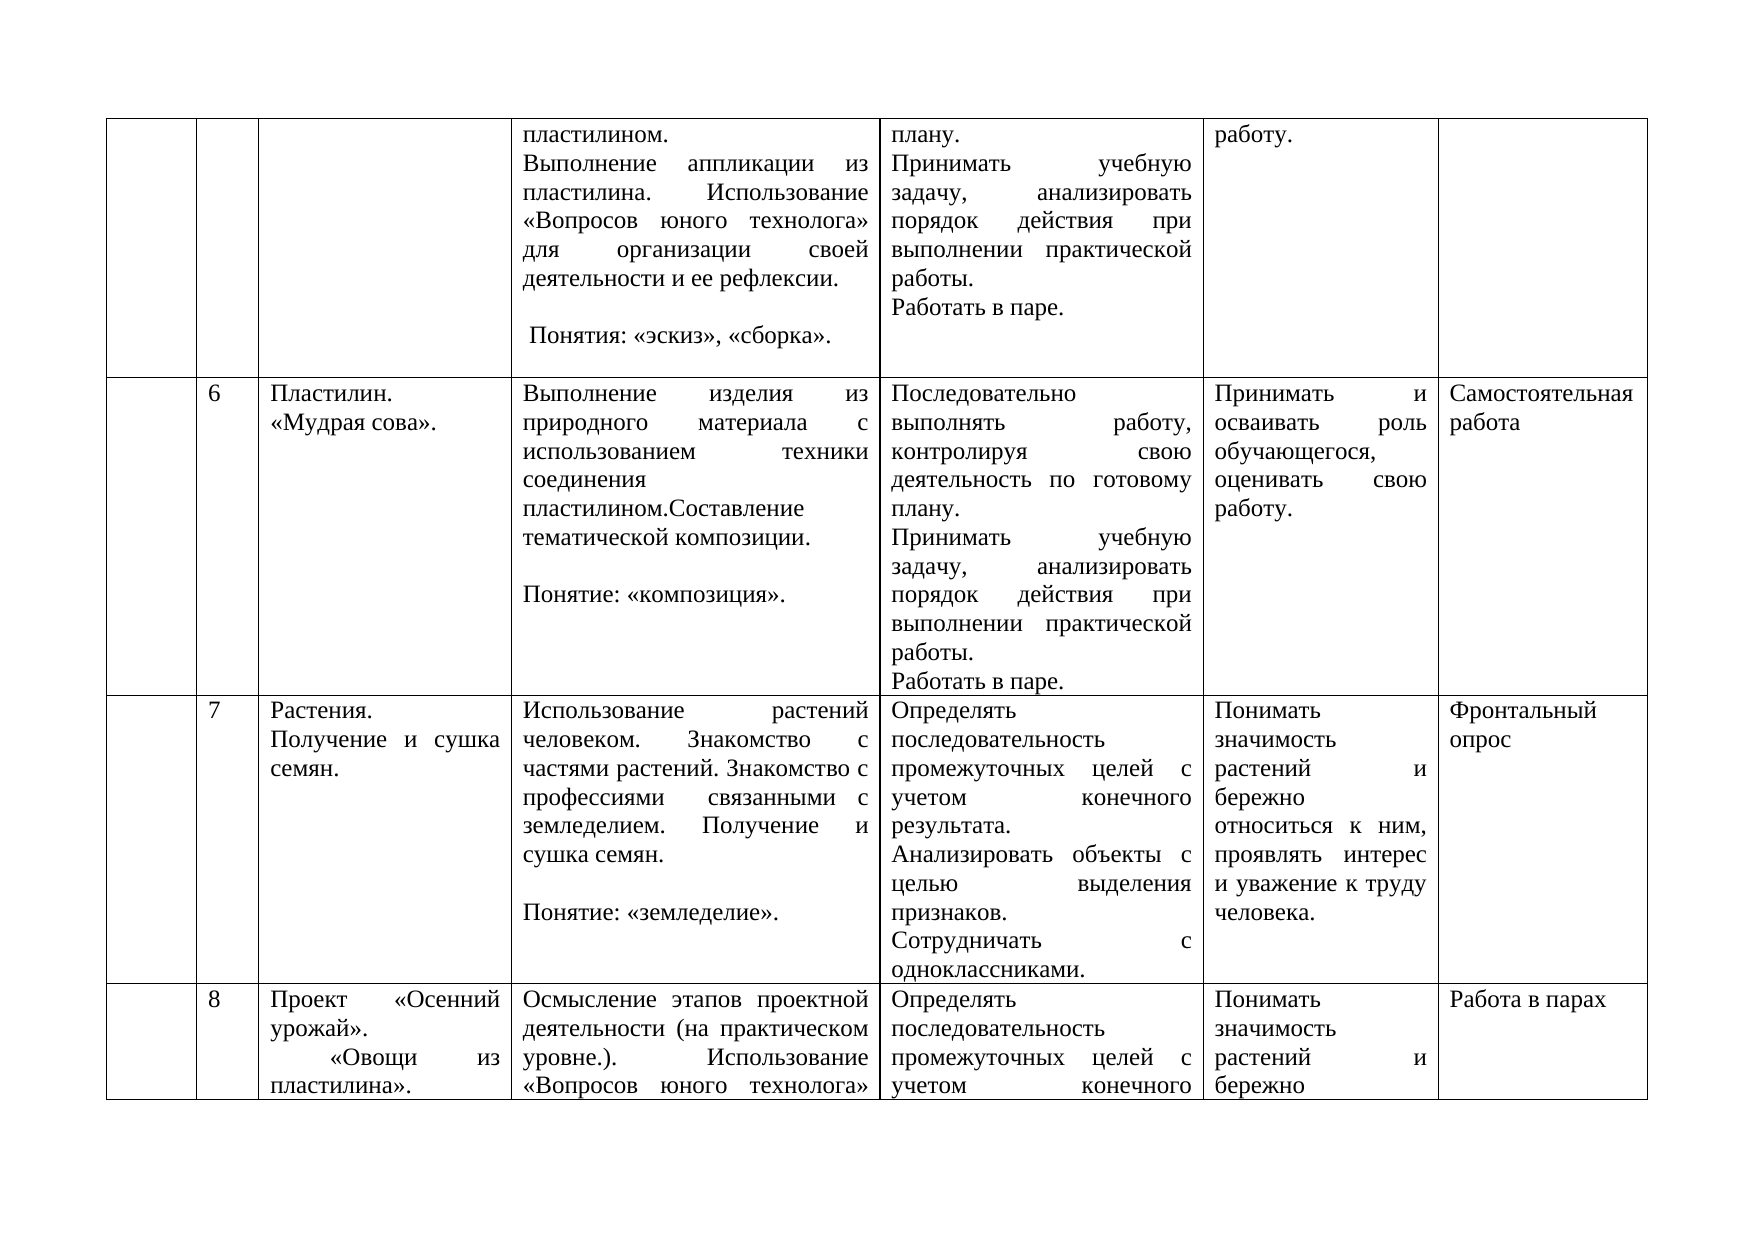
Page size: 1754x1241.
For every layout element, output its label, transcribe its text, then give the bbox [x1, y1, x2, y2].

table_cell 8 [197, 984, 258, 1099]
table_cell Фронтальный опрос [1439, 696, 1647, 983]
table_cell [259, 119, 511, 377]
table_cell Пластилин. «Мудрая сова». [259, 378, 511, 694]
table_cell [881, 119, 1203, 377]
table_cell 6 [197, 378, 258, 694]
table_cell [1204, 119, 1438, 377]
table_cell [259, 984, 511, 1099]
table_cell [881, 984, 1203, 1099]
table_cell [107, 119, 196, 377]
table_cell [1204, 984, 1438, 1099]
table_cell 5 [197, 119, 258, 377]
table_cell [512, 984, 879, 1099]
table_cell [107, 984, 196, 1099]
table_cell [107, 696, 196, 983]
table_cell Принимать и осваивать роль обучающегося, оценивать свою работу. [1204, 378, 1438, 694]
table_cell Понимать значимость растений и бережно относиться к ним, проявлять интерес и уважение к труду человека. [1204, 696, 1438, 983]
table_cell 7 [197, 696, 258, 983]
table_cell Растения. Получение и сушка семян. [259, 696, 511, 983]
table_cell Работа в парах [1439, 984, 1647, 1099]
table_cell [107, 378, 196, 694]
table_cell Выполнение изделия из природного материала с использованием техники соединения пластилином.Составление тематической композиции. Понятие: «композиция». [512, 378, 879, 694]
table_cell Использование растений человеком. Знакомство с частями растений. Знакомство с профессиями связанными с земледелием. Получение и сушка семян. Понятие: «земледелие». [512, 696, 879, 983]
table_cell Самостоятельная работа [1439, 378, 1647, 694]
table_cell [1439, 119, 1647, 377]
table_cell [512, 119, 879, 377]
